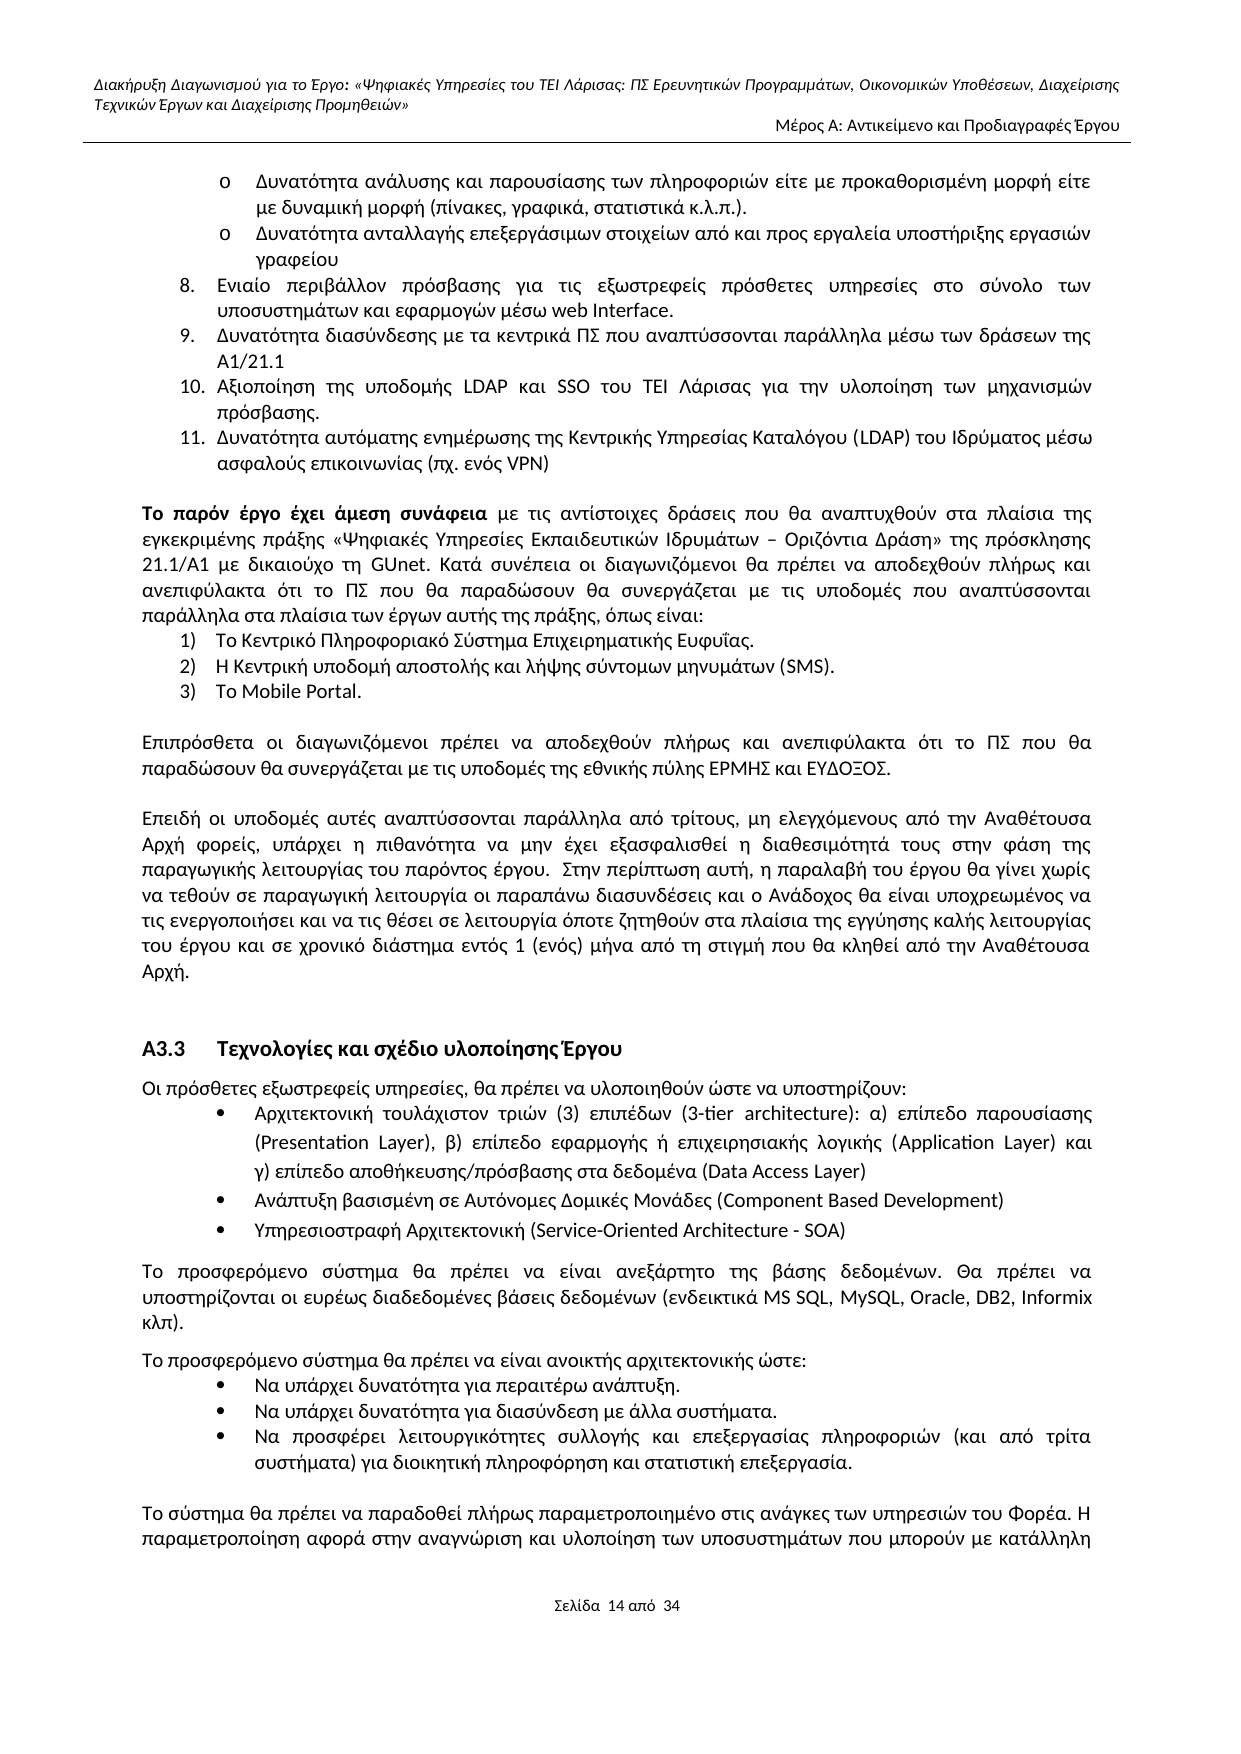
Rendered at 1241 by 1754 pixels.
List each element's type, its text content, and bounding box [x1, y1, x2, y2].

list Το Mobile Portal. [179, 678, 1092, 704]
text Το προσφερόμενο σύστημα θα πρέπει να είναι ανοικτής αρχιτεκτονικής ώστε: [142, 1347, 1092, 1373]
text Το προσφερόμενο σύστημα θα πρέπει να είναι ανεξάρτητο της βάσης δεδομένων. Θα πρέπει να υποστηρίζονται οι ευρέως διαδεδομένες βάσεις δεδομένων (ενδεικτικά MS SQL, MySQL, Oracle, DB2, Informix κλπ). [142, 1258, 1092, 1335]
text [142, 1500, 1092, 1551]
list Υπηρεσιοστραφή Αρχιτεκτονική (Service-Oriented Architecture - SOA) [217, 1217, 1092, 1242]
list Ενιαίο περιβάλλον πρόσβασης για τις εξωστρεφείς πρόσθετες υπηρεσίες στο σύνολο των υποσυστημάτων και εφαρμογών μέσω web Interface. [179, 272, 1092, 323]
list Δυνατότητα ανταλλαγής επεξεργάσιμων στοιχείων από και προς εργαλεία υποστήριξης εργασιών γραφείου [218, 220, 1092, 272]
text Επιπρόσθετα οι διαγωνιζόμενοι πρέπει να αποδεχθούν πλήρως και ανεπιφύλακτα ότι το ΠΣ που θα παραδώσουν θα συνεργάζεται με τις υποδομές της εθνικής πύλης ΕΡΜΗΣ και ΕΥΔΟΞΟΣ. [142, 729, 1092, 780]
list Αρχιτεκτονική τουλάχιστον τριών (3) επιπέδων (3-tier architecture): α) επίπεδο παρουσίασης (Presentation Layer), β) επίπεδο εφαρμογής ή επιχειρησιακής λογικής (Application Layer) και γ) επίπεδο αποθήκευσης/πρόσβασης στα δεδομένα (Data Access Layer) [217, 1100, 1092, 1184]
text Οι πρόσθετες εξωστρεφείς υπηρεσίες, θα πρέπει να υλοποιηθούν ώστε να υποστηρίζουν: [142, 1075, 1092, 1100]
list Δυνατότητα διασύνδεσης με τα κεντρικά ΠΣ που αναπτύσσονται παράλληλα μέσω των δράσεων της Α1/21.1 [179, 323, 1092, 373]
subtitle Τεχνολογίες και σχέδιο υλοποίησης Έργου [142, 1034, 1092, 1062]
list Η Κεντρική υποδομή αποστολής και λήψης σύντομων μηνυμάτων (SMS). [179, 653, 1092, 678]
list Ανάπτυξη βασισμένη σε Αυτόνοµες ∆οµικές Μονάδες (Component Based Development) [217, 1188, 1092, 1213]
text Επειδή οι υποδομές αυτές αναπτύσσονται παράλληλα από τρίτους, μη ελεγχόμενους από την Αναθέτουσα Αρχή φορείς, υπάρχει η πιθανότητα να μην έχει εξασφαλισθεί η διαθεσιμότητά τους στην φάση της παραγωγικής λειτουργίας του παρόντος έργου. Στην περίπτωση αυτή, η παραλαβή του έργου θα γίνει χωρίς να τεθούν σε παραγωγική λειτουργία οι παραπάνω διασυνδέσεις και ο Ανάδοχος θα είναι υποχρεωμένος να τις ενεργοποιήσει και να τις θέσει σε λειτουργία όποτε ζητηθούν στα πλαίσια της εγγύησης καλής λειτουργίας του έργου και σε χρονικό διάστημα εντός 1 (ενός) μήνα από τη στιγμή που θα κληθεί από την Αναθέτουσα Αρχή. [142, 806, 1092, 983]
text Το παρόν έργο έχει άμεση συνάφεια με τις αντίστοιχες δράσεις που θα αναπτυχθούν στα πλαίσια της εγκεκριμένης πράξης «Ψηφιακές Υπηρεσίες Εκπαιδευτικών Ιδρυμάτων – Οριζόντια Δράση» της πρόσκλησης 21.1/Α1 με δικαιούχο τη GUnet. Κατά συνέπεια οι διαγωνιζόμενοι θα πρέπει να αποδεχθούν πλήρως και ανεπιφύλακτα ότι το ΠΣ που θα παραδώσουν θα συνεργάζεται με τις υποδομές που αναπτύσσονται παράλληλα στα πλαίσια των έργων αυτής της πράξης, όπως είναι: [142, 501, 1092, 628]
list Αξιοποίηση της υποδομής LDAP και SSO του ΤΕΙ Λάρισας για την υλοποίηση των μηχανισμών πρόσβασης. [179, 373, 1092, 424]
list Το Κεντρικό Πληροφοριακό Σύστημα Επιχειρηματικής Ευφυΐας. [179, 628, 1092, 653]
list Δυνατότητα ανάλυσης και παρουσίασης των πληροφοριών είτε με προκαθορισμένη μορφή είτε με δυναμική μορφή (πίνακες, γραφικά, στατιστικά κ.λ.π.). [218, 168, 1092, 220]
list Να υπάρχει δυνατότητα για περαιτέρω ανάπτυξη. [217, 1373, 1092, 1398]
list Δυνατότητα αυτόματης ενημέρωσης της Κεντρικής Υπηρεσίας Καταλόγου (LDAP) του Ιδρύματος μέσω ασφαλούς επικοινωνίας (πχ. ενός VPN) [179, 424, 1092, 475]
list Να προσφέρει λειτουργικότητες συλλογής και επεξεργασίας πληροφοριών (και από τρίτα συστήματα) για διοικητική πληροφόρηση και στατιστική επεξεργασία. [217, 1423, 1092, 1474]
list Να υπάρχει δυνατότητα για διασύνδεση με άλλα συστήματα. [217, 1398, 1092, 1423]
